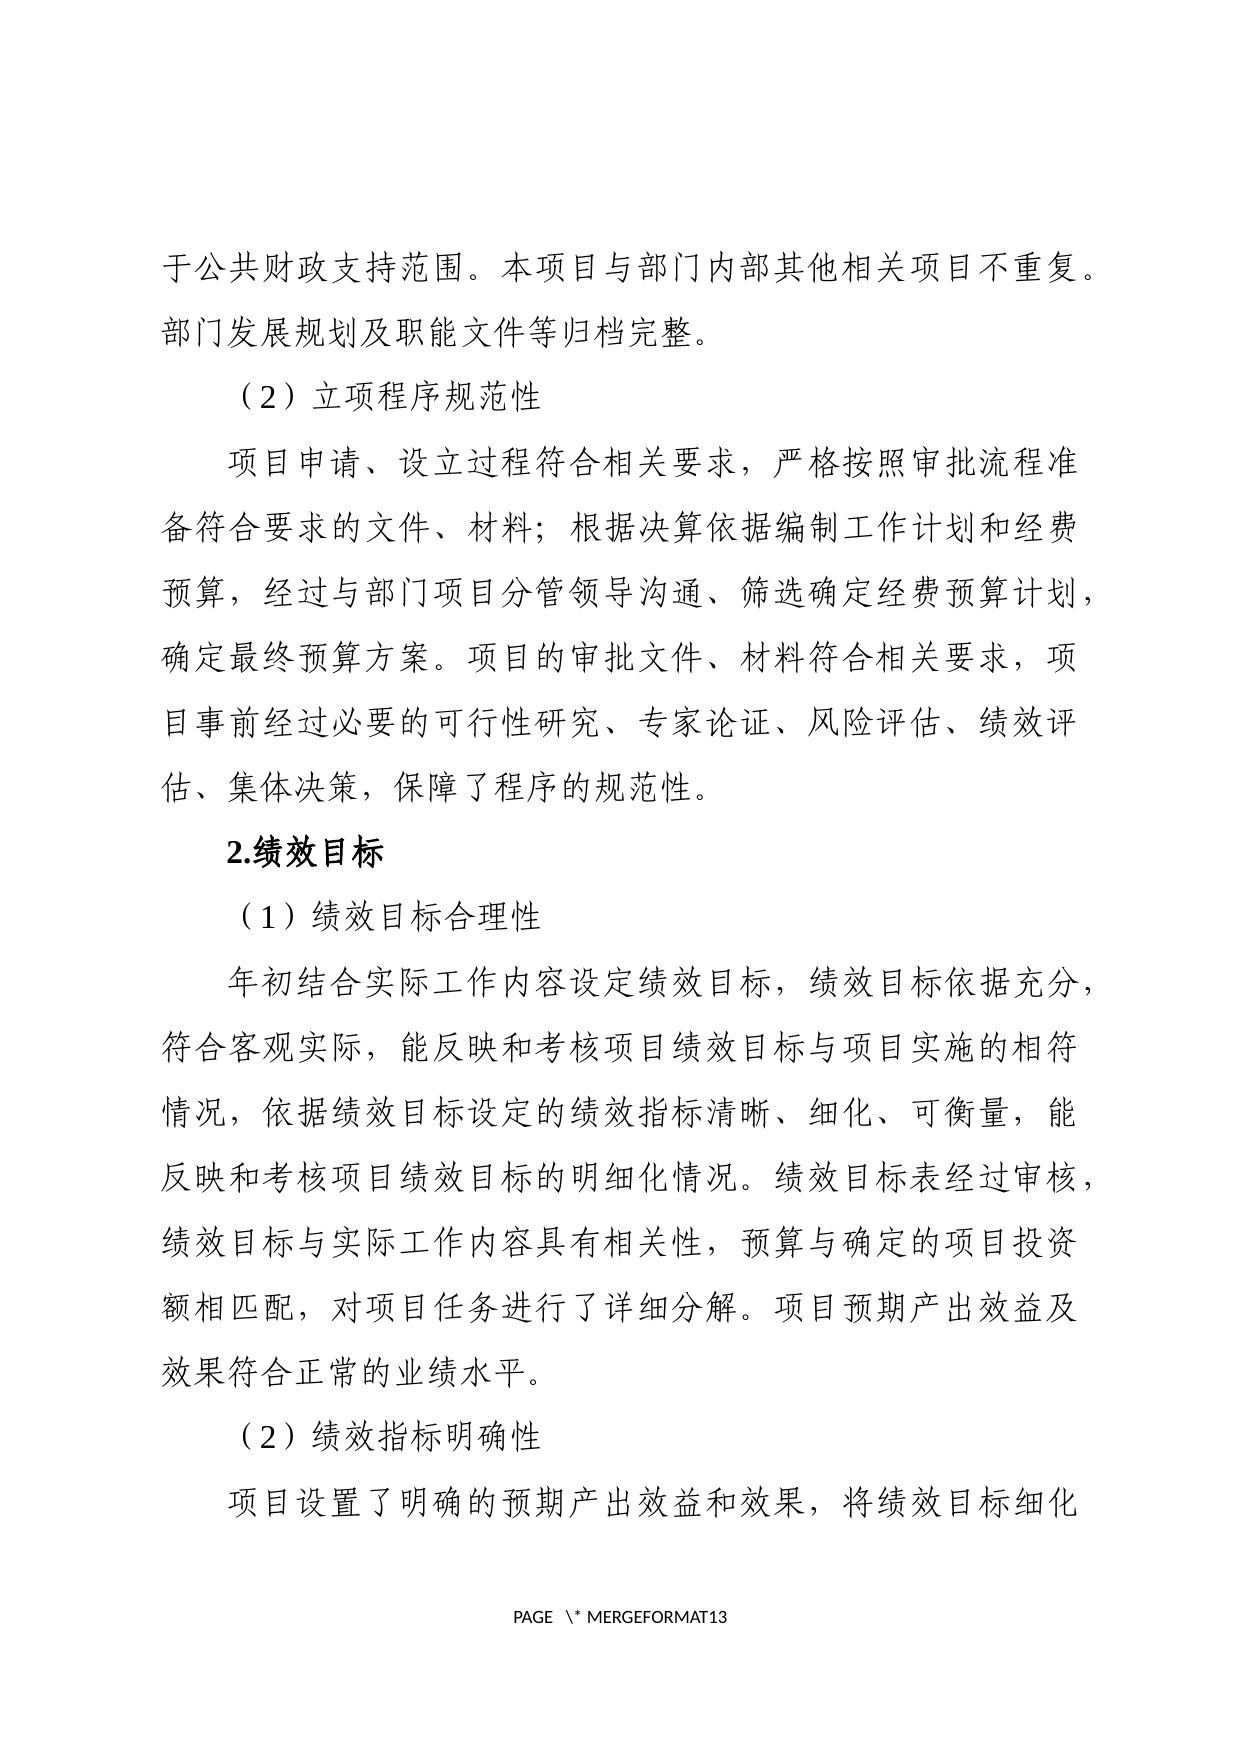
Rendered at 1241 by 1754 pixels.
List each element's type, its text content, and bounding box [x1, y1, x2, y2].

text （2）绩效指标明确性 [159, 1403, 1081, 1468]
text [159, 233, 1081, 363]
text 项目申请、设立过程符合相关要求，严格按照审批流程准备符合要求的文件、材料；根据决算依据编制工作计划和经费预算，经过与部门项目分管领导沟通、筛选确定经费预算计划，确定最终预算方案。项目的审批文件、材料符合相关要求，项目事前经过必要的可行性研究、专家论证、风险评估、绩效评估、集体决策，保障了程序的规范性。 [159, 428, 1081, 818]
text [159, 1468, 1081, 1533]
text 2.绩效目标 [159, 818, 1081, 883]
text （2）立项程序规范性 [159, 363, 1081, 428]
text 年初结合实际工作内容设定绩效目标，绩效目标依据充分，符合客观实际，能反映和考核项目绩效目标与项目实施的相符情况，依据绩效目标设定的绩效指标清晰、细化、可衡量，能反映和考核项目绩效目标的明细化情况。绩效目标表经过审核，绩效目标与实际工作内容具有相关性，预算与确定的项目投资额相匹配，对项目任务进行了详细分解。项目预期产出效益及效果符合正常的业绩水平。 [159, 948, 1081, 1403]
text （1）绩效目标合理性 [159, 883, 1081, 948]
